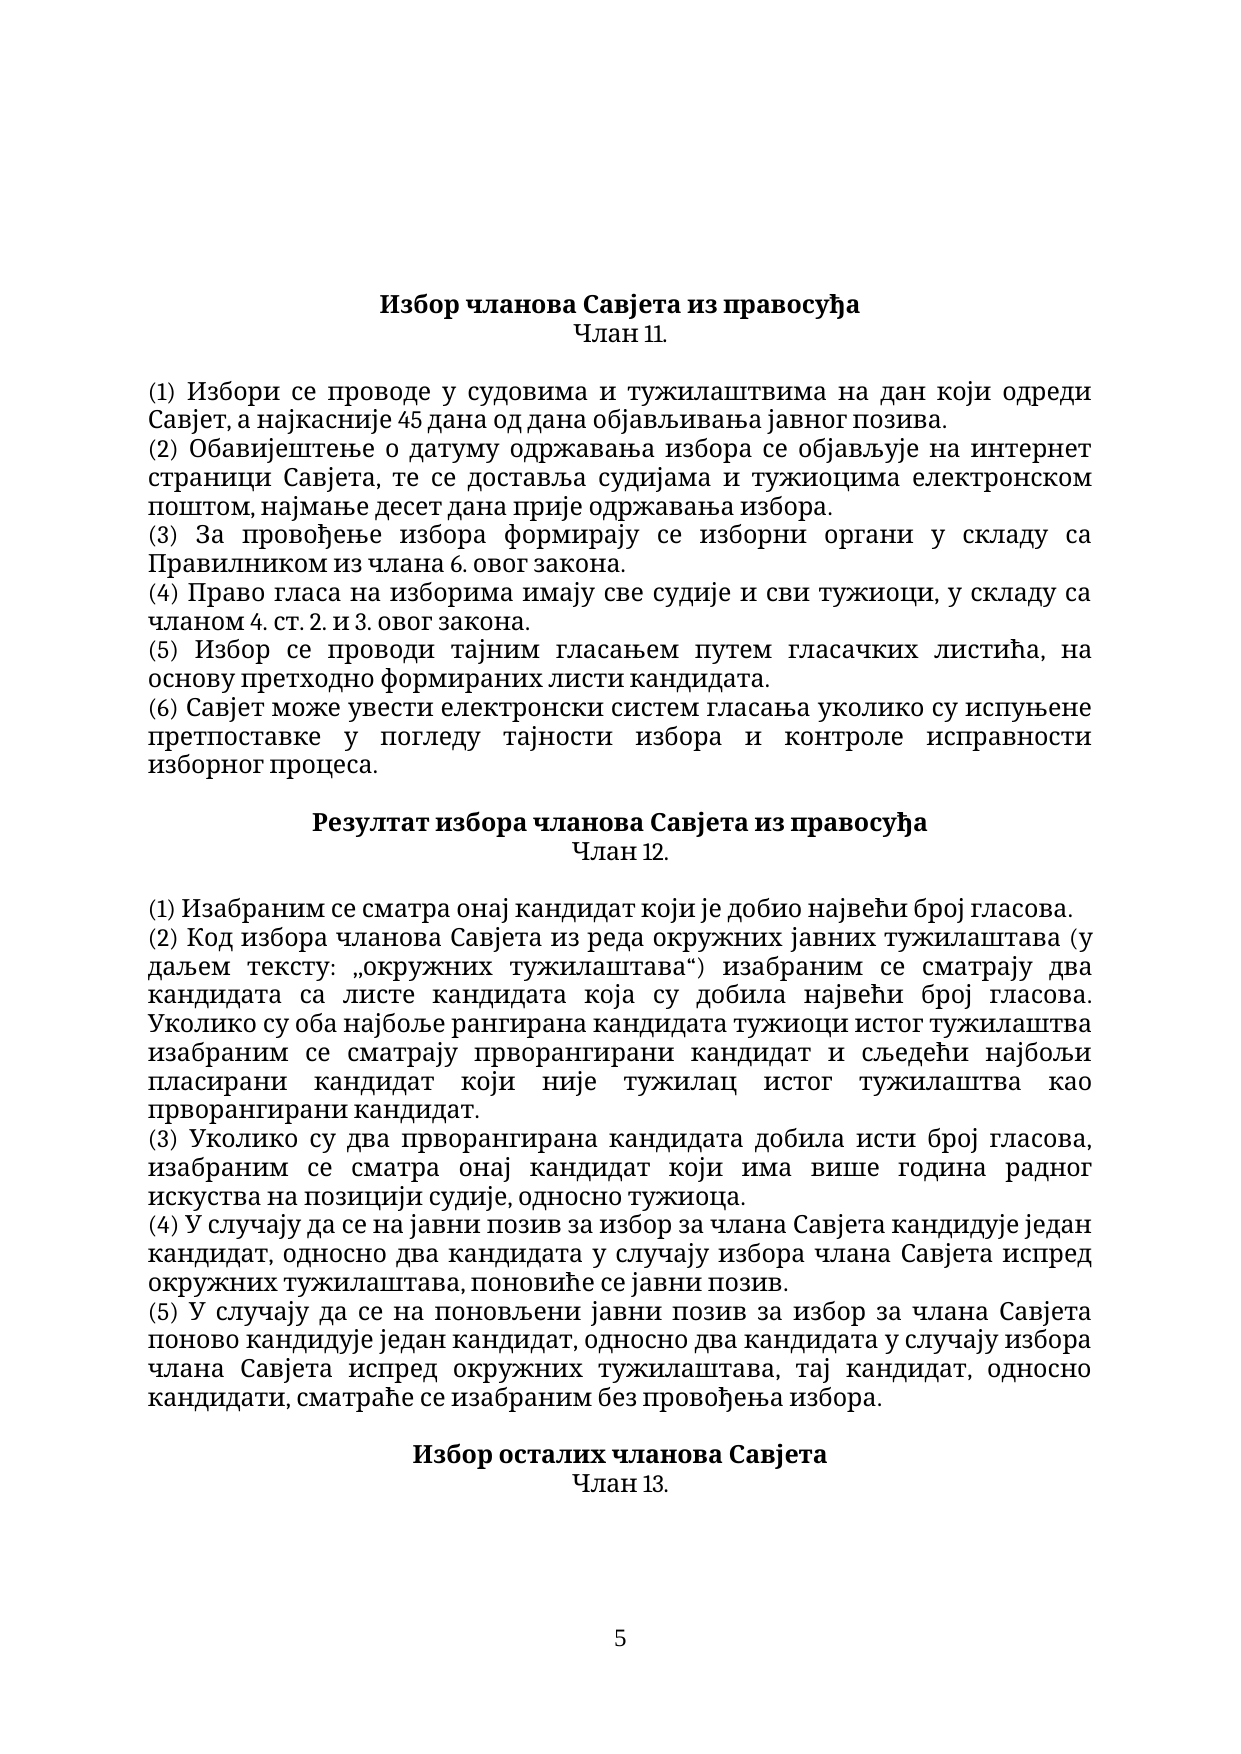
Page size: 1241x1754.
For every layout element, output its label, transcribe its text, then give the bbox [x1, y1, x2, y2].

text (1) Избори се проводе у судовима и тужилаштвима на дан који одреди Савјет, а најкасније 45 дана од дана објављивања јавног позива. [148, 378, 1093, 435]
text Члан 12. [148, 838, 1093, 866]
text (6) Савјет може увести електронски систем гласања уколико су испуњене претпоставке у погледу тајности избора и контроле исправности изборног процеса. [148, 694, 1093, 780]
text (3) За провођење избора формирају се изборни органи у складу са Правилником из члана 6. овог закона. [148, 521, 1093, 579]
text (4) У случају да се на јавни позив за избор за члана Савјета кандидује један кандидат, односно два кандидата у случају избора члана Савјета испред окружних тужилаштава, поновиће се јавни позив. [148, 1211, 1093, 1298]
text (2) Обавијештење о датуму одржавања избора се објављује на интернет страници Савјета, те се доставља судијама и тужиоцима електронском поштом, најмање десет дана прије одржавања избора. [148, 435, 1093, 521]
text Избор чланова Савјета из правосуђа [148, 291, 1093, 320]
text Резултат избора чланова Савјета из правосуђа [148, 809, 1093, 838]
text (3) Уколико су два прворангирана кандидата добила исти број гласова, изабраним се сматра онај кандидат који има више година радног искуства на позицији судије, односно тужиоца. [148, 1125, 1093, 1211]
text (1) Изабраним се сматра онај кандидат који је добио највећи број гласова. [148, 895, 1093, 924]
text Члан 13. [148, 1470, 1093, 1499]
text (2) Код избора чланова Савјета из реда окружних јавних тужилаштава (у даљем тексту: ,,окружних тужилаштава“) изабраним се сматрају два кандидата са листе кандидата која су добила највећи број гласова. Уколико су оба најбоље рангирана кандидата тужиоци истог тужилаштва изабраним се сматрају прворангирани кандидат и сљедећи најбољи пласирани кандидат који није тужилац истог тужилаштва као прворангирани кандидат. [148, 924, 1093, 1125]
text (5) Избор се проводи тајним гласањем путем гласачких листића, на основу претходно формираних листи кандидата. [148, 636, 1093, 694]
text (5) У случају да се на поновљени јавни позив за избор за члана Савјета поново кандидује један кандидат, односно два кандидата у случају избора члана Савјета испред окружних тужилаштава, тај кандидат, односно кандидати, сматраће се изабраним без провођења избора. [148, 1298, 1093, 1413]
text Члан 11. [148, 320, 1093, 349]
text (4) Право гласа на изборима имају све судије и сви тужиоци, у складу са чланом 4. ст. 2. и 3. овог закона. [148, 579, 1093, 636]
text Избор осталих чланова Савјета [148, 1441, 1093, 1470]
